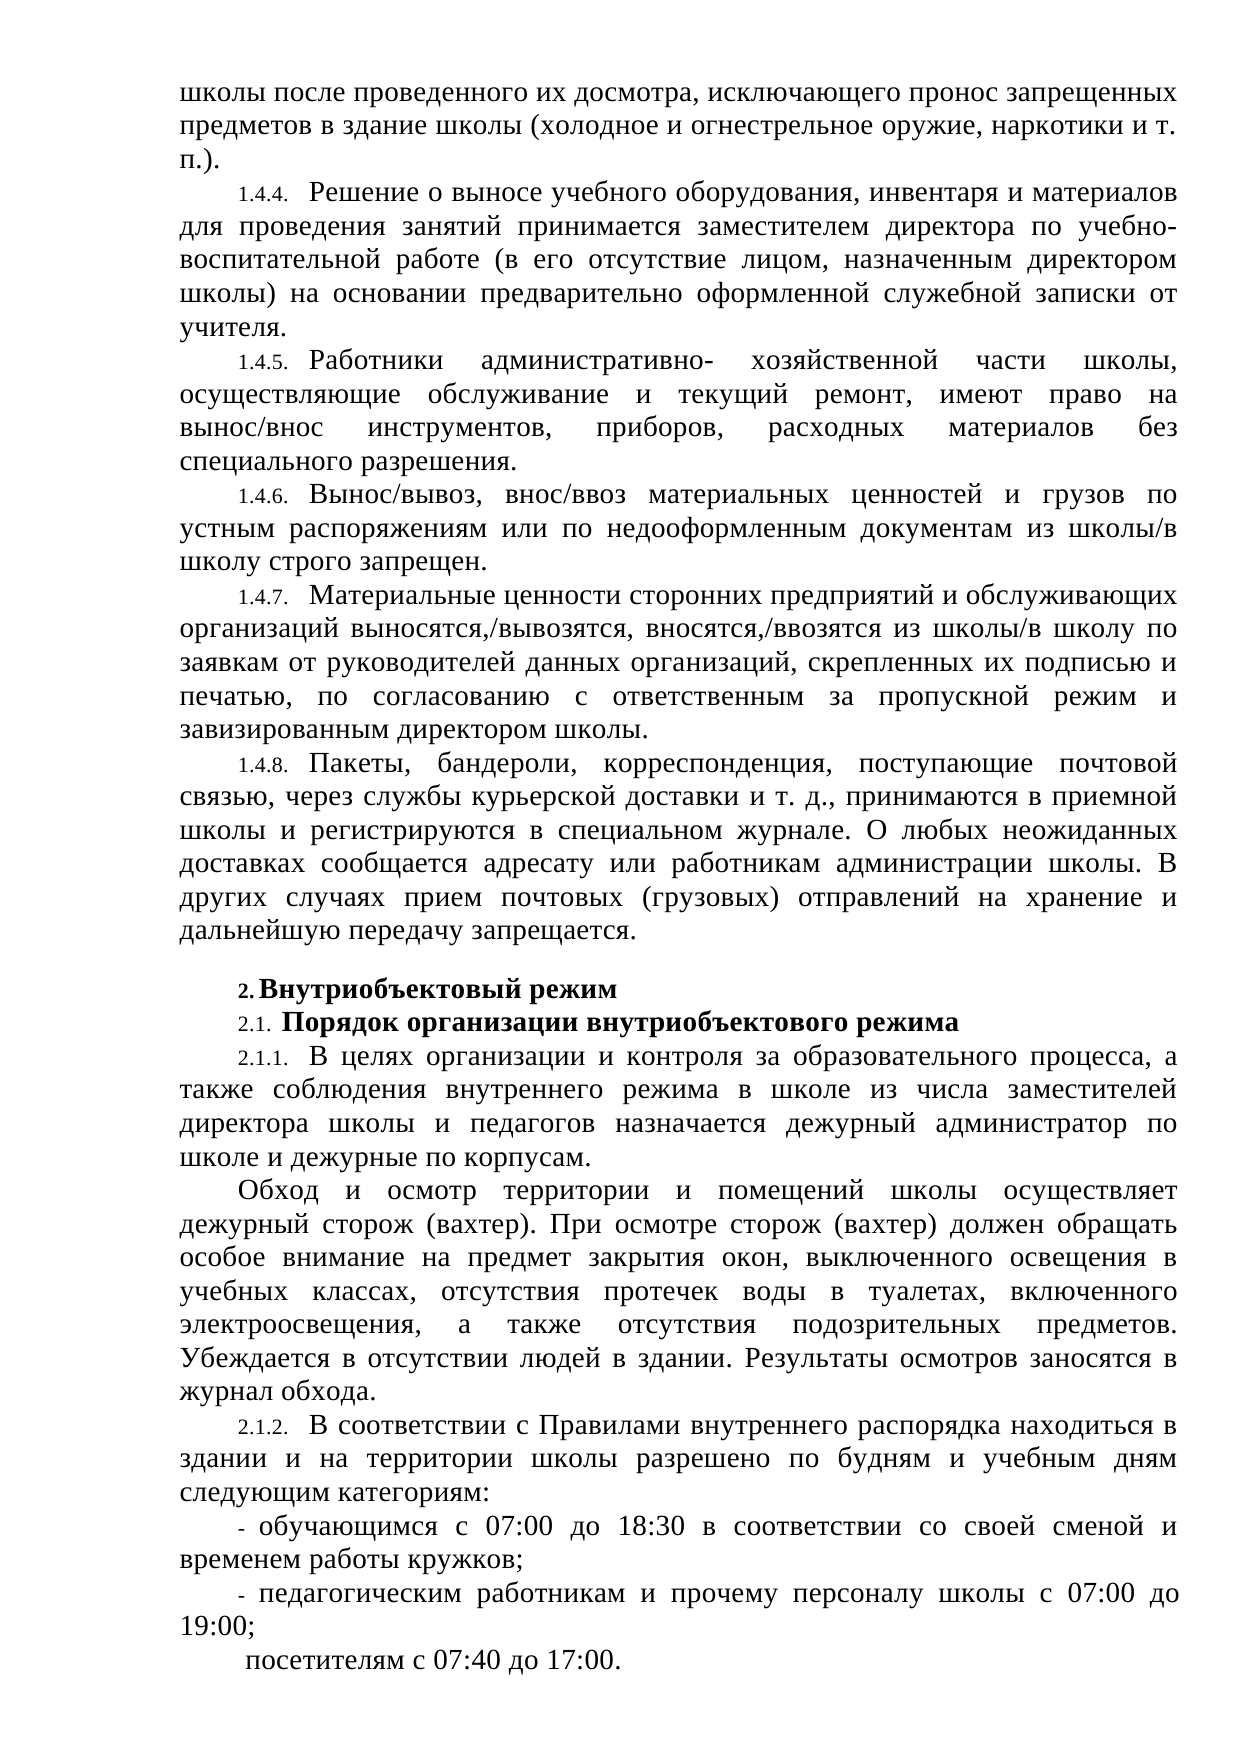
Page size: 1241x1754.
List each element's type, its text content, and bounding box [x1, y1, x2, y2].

list Вынос/вывоз, внос/ввоз материальных ценностей и грузов по устным распоряжениям или по недооформленным документам из школы/в школу строго запрещен. [179, 476, 1179, 577]
list Решение о выносе учебного оборудования, инвентаря и материалов для проведения занятий принимается заместителем директора по учебно-воспитательной работе (в его отсутствие лицом, назначенным директором школы) на основании предварительно оформленной служебной записки от учителя. [179, 174, 1179, 342]
list В целях организации и контроля за образовательного процесса, а также соблюдения внутреннего режима в школе из числа заместителей директора школы и педагогов назначается дежурный администратор по школе и дежурные по корпусам. [179, 1038, 1179, 1172]
list Пакеты, бандероли, корреспонденция, поступающие почтовой связью, через службы курьерской доставки и т. д., принимаются в приемной школы и регистрируются в специальном журнале. О любых неожиданных доставках сообщается адресату или работникам администрации школы. В других случаях прием почтовых (грузовых) отправлений на хранение и дальнейшую передачу запрещается. [179, 745, 1179, 946]
list Работники административно- хозяйственной части школы, осуществляющие обслуживание и текущий ремонт, имеют право на вынос/внос инструментов, приборов, расходных материалов без специального разрешения. [179, 342, 1179, 476]
list обучающимся с 07:00 до 18:30 в соответствии со своей сменой и временем работы кружков; [179, 1508, 1179, 1575]
list Порядок организации внутриобъектового режима [179, 1004, 1181, 1038]
list Внутриобъектовый режим [179, 971, 1181, 1004]
list В соответствии с Правилами внутреннего распорядка находиться в здании и на территории школы разрешено по будням и учебным дням следующим категориям: [179, 1407, 1179, 1508]
text посетителям с 07:40 до 17:00. [238, 1642, 1181, 1675]
list Материальные ценности сторонних предприятий и обслуживающих организаций выносятся,/вывозятся, вносятся,/ввозятся из школы/в школу по заявкам от руководителей данных организаций, скрепленных их подписью и печатью, по согласованию с ответственным за пропускной режим и завизированным директором школы. [179, 577, 1179, 745]
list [179, 74, 1179, 174]
list педагогическим работникам и прочему персоналу школы с 07:00 до 19:00; [179, 1575, 1181, 1642]
text Обход и осмотр территории и помещений школы осуществляет дежурный сторож (вахтер). При осмотре сторож (вахтер) должен обращать особое внимание на предмет закрытия окон, выключенного освещения в учебных классах, отсутствия протечек воды в туалетах, включенного электроосвещения, а также отсутствия подозрительных предметов. Убеждается в отсутствии людей в здании. Результаты осмотров заносятся в журнал обхода. [179, 1172, 1179, 1407]
